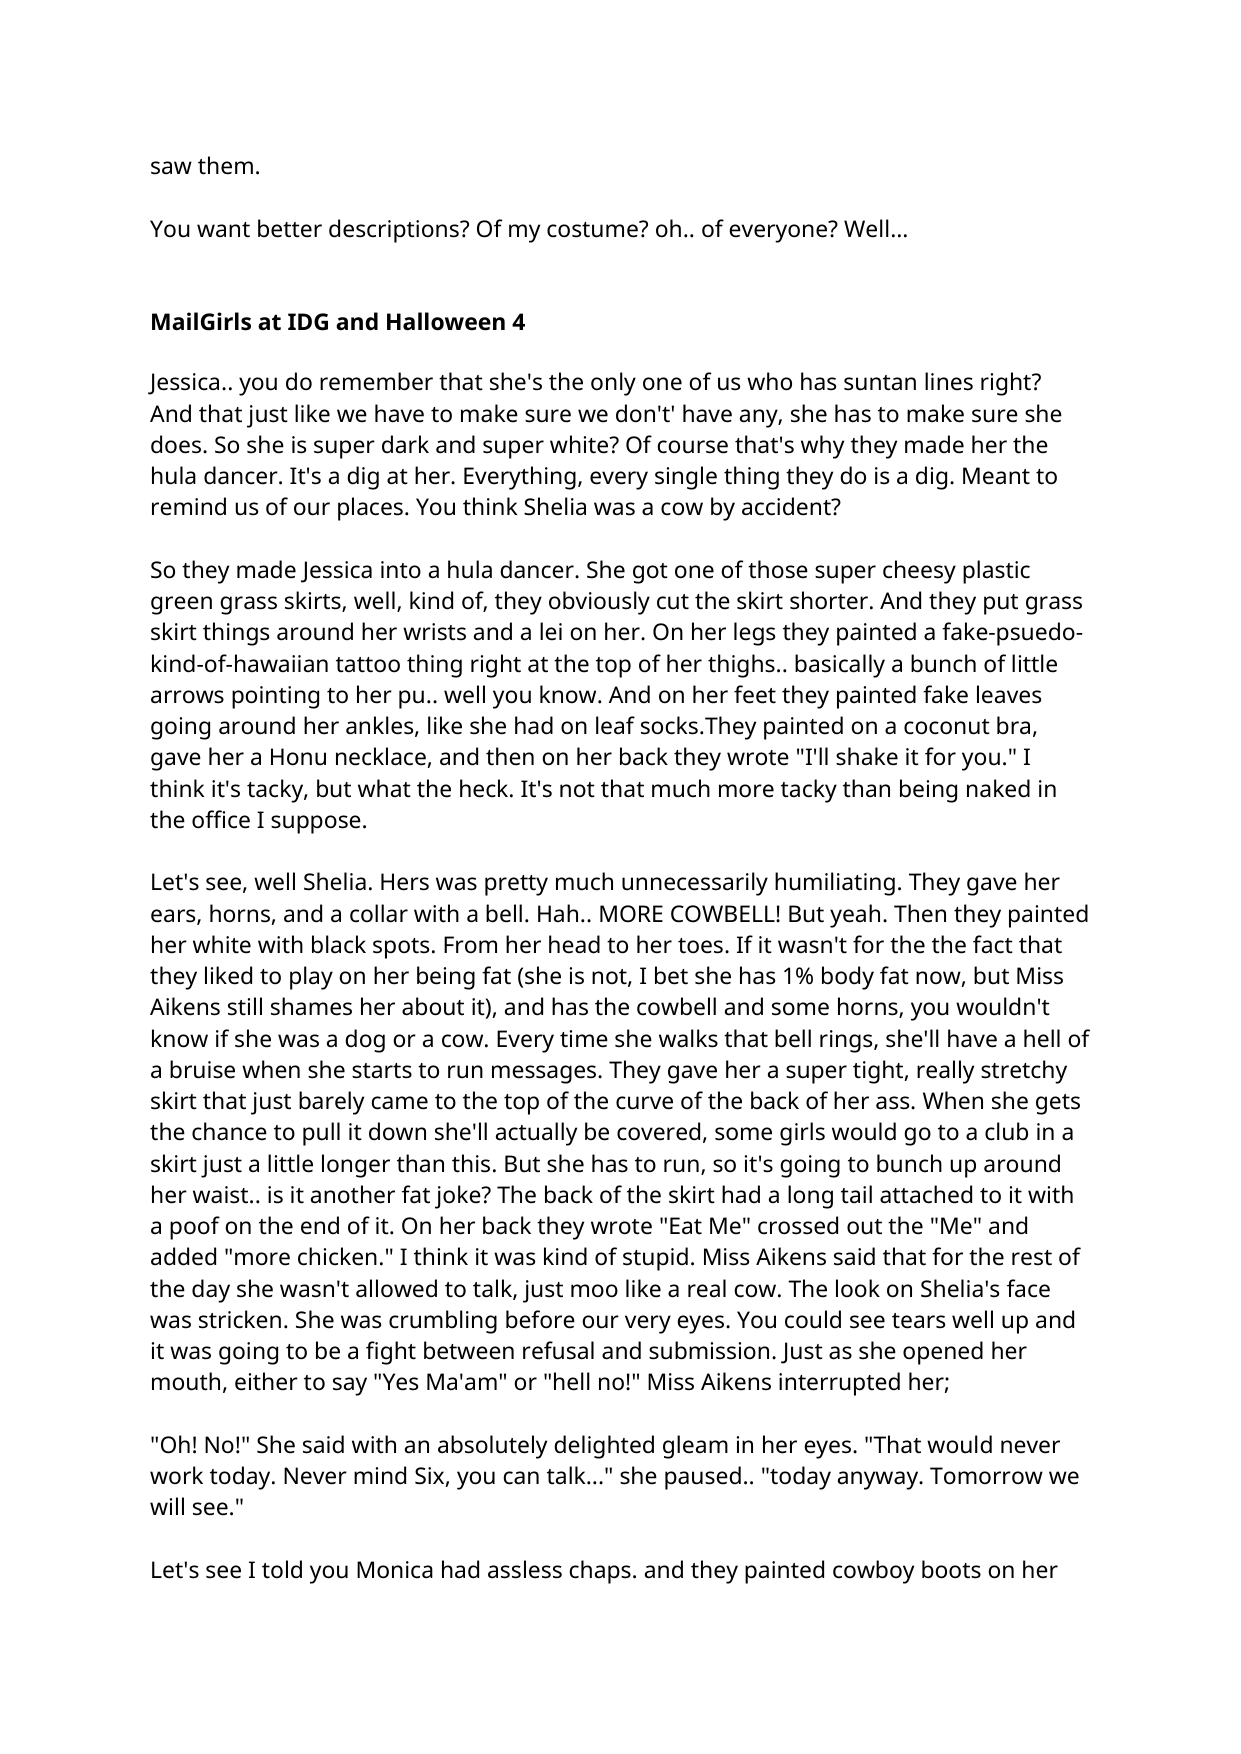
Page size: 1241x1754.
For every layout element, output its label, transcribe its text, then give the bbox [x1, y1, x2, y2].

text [150, 366, 1090, 1585]
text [150, 150, 1090, 244]
text MailGirls at IDG and Halloween 4 [150, 306, 1090, 337]
